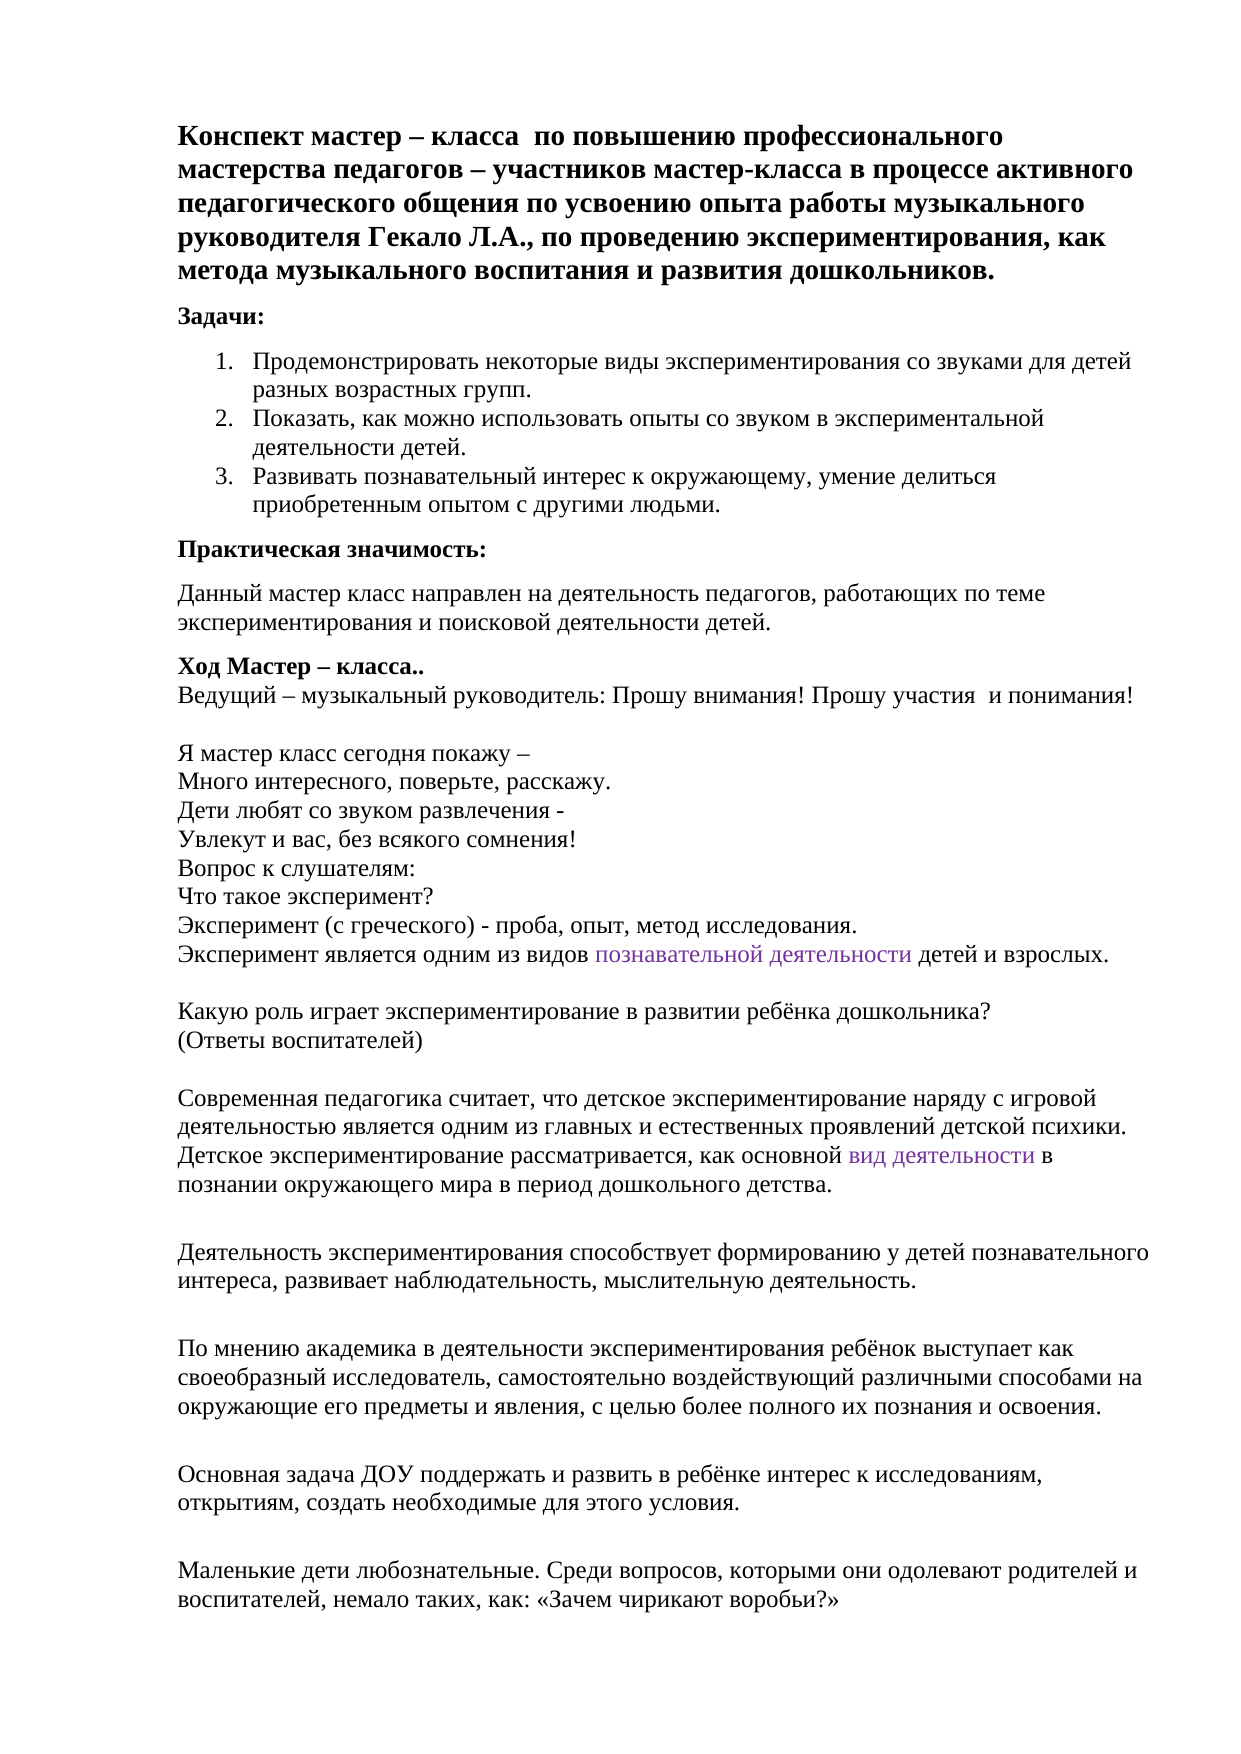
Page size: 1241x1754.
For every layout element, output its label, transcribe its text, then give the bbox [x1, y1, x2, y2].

text По мнению академика в деятельности экспериментирования ребёнок выступает как своеобразный исследователь, самостоятельно воздействующий различными способами на окружающие его предметы и явления, с целью более полного их познания и освоения. [177, 1333, 1152, 1419]
text Ход Мастер – класса.. [177, 651, 1152, 680]
list Продемонстрировать некоторые виды экспериментирования со звуками для детей разных возрастных групп. [215, 346, 1152, 403]
list Развивать познавательный интерес к окружающему, умение делиться приобретенным опытом с другими людьми. [215, 461, 1152, 518]
text Много интересного, поверьте, расскажу. [177, 766, 1152, 795]
text Ведущий – музыкальный руководитель: Прошу внимания! Прошу участия и понимания! [177, 680, 1152, 709]
text Я мастер класс сегодня покажу – [177, 738, 1152, 766]
text Увлекут и вас, без всякого сомнения! [177, 824, 1152, 853]
text Конспект мастер – класса по повышению профессионального мастерства педагогов – участников мастер-класса в процессе активного педагогического общения по усвоению опыта работы музыкального руководителя Гекало Л.А., по проведению экспериментирования, как метода музыкального воспитания и развития дошкольников. [177, 118, 1152, 286]
list Показать, как можно использовать опыты со звуком в экспериментальной деятельности детей. [215, 403, 1152, 461]
text Маленькие дети любознательные. Среди вопросов, которыми они одолевают родителей и воспитателей, немало таких, как: «Зачем чирикают воробьи?» [177, 1555, 1152, 1613]
text Что такое эксперимент? [177, 881, 1152, 910]
text Современная педагогика считает, что детское экспериментирование наряду с игровой деятельностью является одним из главных и естественных проявлений детской психики. Детское экспериментирование рассматривается, как основной вид деятельности в познании окружающего мира в период дошкольного детства. [177, 1083, 1152, 1198]
text Деятельность экспериментирования способствует формированию у детей познавательного интереса, развивает наблюдательность, мыслительную деятельность. [177, 1237, 1152, 1294]
text Основная задача ДОУ поддержать и развить в ребёнке интерес к исследованиям, открытиям, создать необходимые для этого условия. [177, 1459, 1152, 1516]
text Эксперимент является одним из видов познавательной деятельности детей и взрослых. [177, 939, 1152, 968]
text Какую роль играет экспериментирование в развитии ребёнка дошкольника? [177, 996, 1152, 1025]
text Практическая значимость: [177, 534, 1152, 563]
text Данный мастер класс направлен на деятельность педагогов, работающих по теме экспериментирования и поисковой деятельности детей. [177, 578, 1152, 636]
text Дети любят со звуком развлечения - [177, 795, 1152, 824]
text Задачи: [177, 301, 1152, 330]
text Вопрос к слушателям: [177, 853, 1152, 881]
text Эксперимент (с греческого) - проба, опыт, метод исследования. [177, 910, 1152, 939]
text (Ответы воспитателей) [177, 1025, 1152, 1054]
